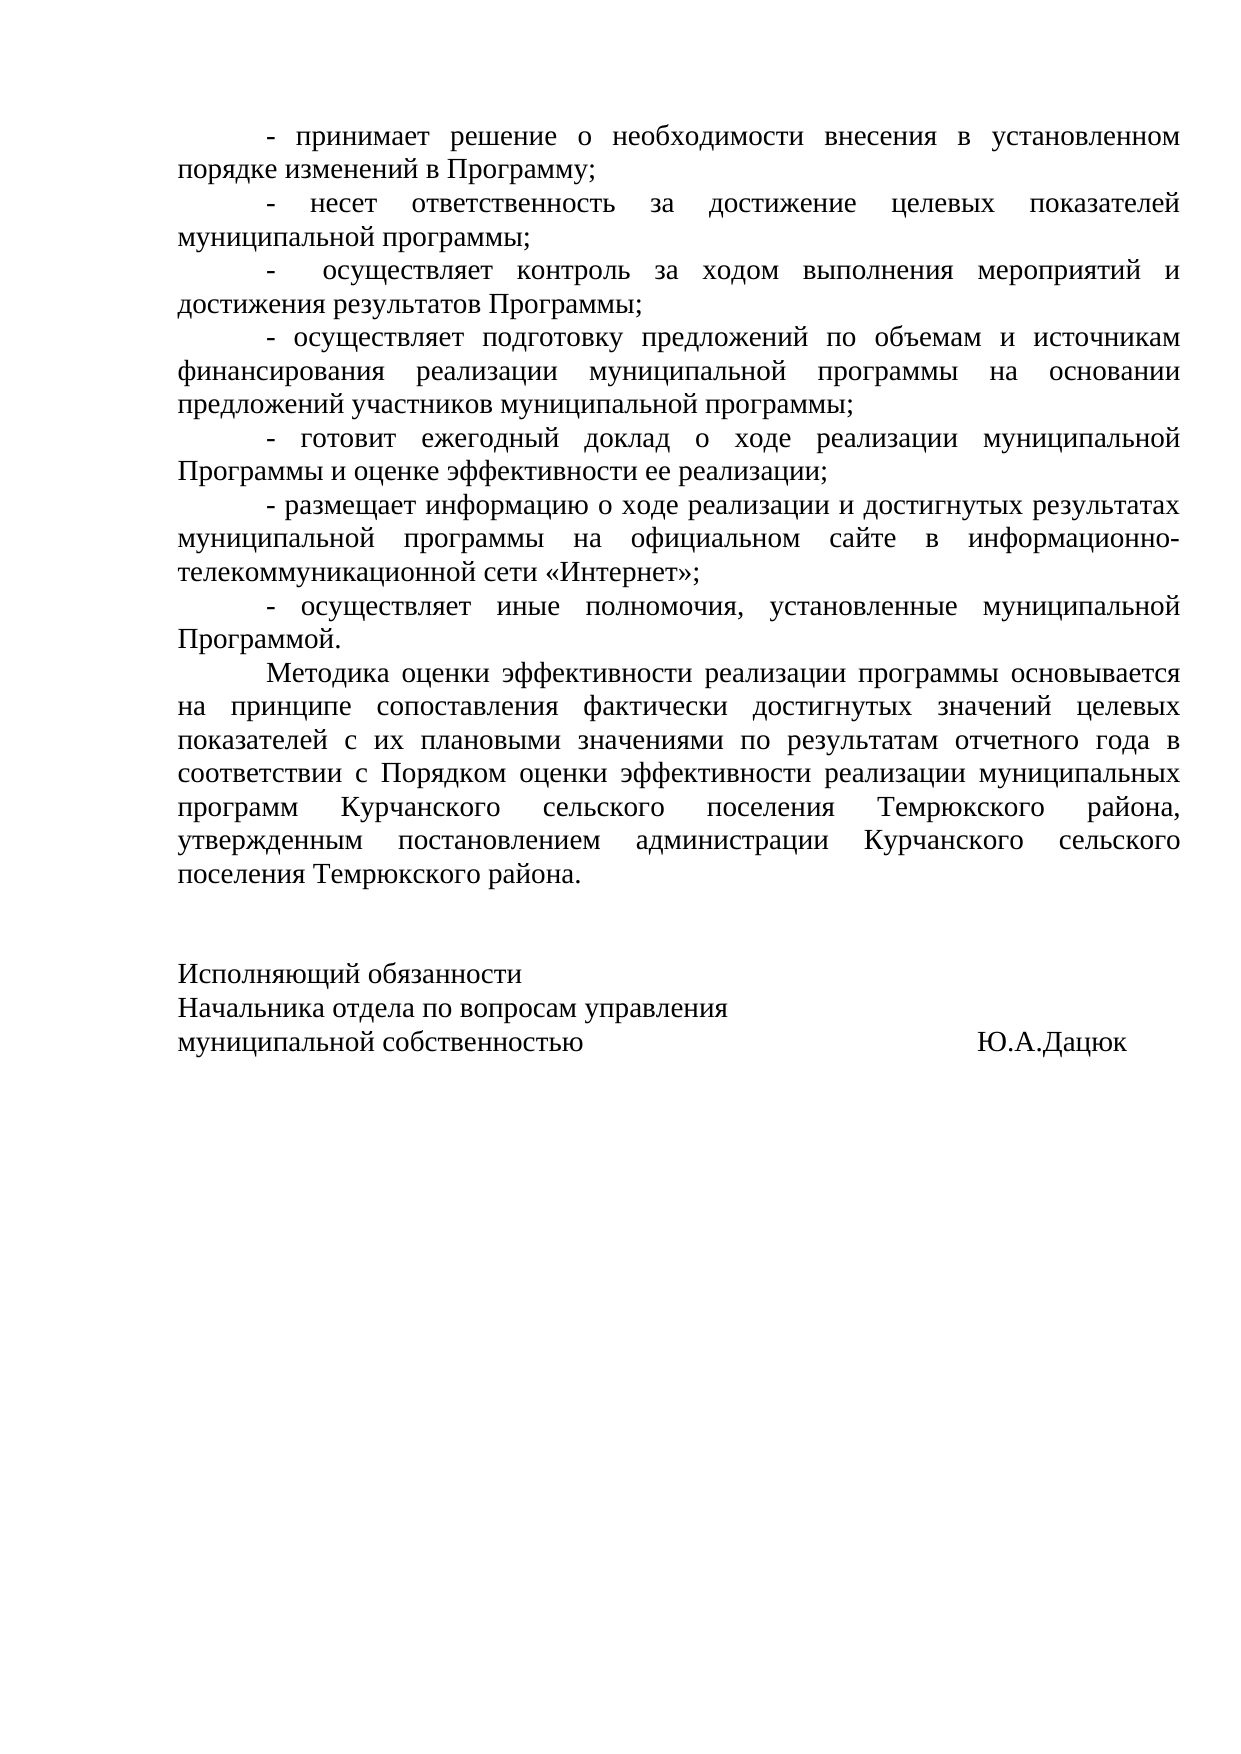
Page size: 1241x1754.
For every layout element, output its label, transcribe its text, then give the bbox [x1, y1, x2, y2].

text - осуществляет контроль за ходом выполнения мероприятий и достижения результатов Программы; [177, 252, 1181, 319]
text - осуществляет иные полномочия, установленные муниципальной Программой. [177, 588, 1181, 655]
text - принимает решение о необходимости внесения в установленном порядке изменений в Программу; [177, 118, 1181, 185]
text муниципальной собственностью Ю.А.Дацюк [177, 1024, 1181, 1057]
text Исполняющий обязанности [177, 957, 1181, 990]
text Методика оценки эффективности реализации программы основывается на принципе сопоставления фактически достигнутых значений целевых показателей с их плановыми значениями по результатам отчетного года в соответствии с Порядком оценки эффективности реализации муниципальных программ Курчанского сельского поселения Темрюкского района, утвержденным постановлением администрации Курчанского сельского поселения Темрюкского района. [177, 655, 1181, 889]
text - размещает информацию о ходе реализации и достигнутых результатах муниципальной программы на официальном сайте в информационно-телекоммуникационной сети «Интернет»; [177, 487, 1181, 588]
text Начальника отдела по вопросам управления [177, 990, 1181, 1024]
text - осуществляет подготовку предложений по объемам и источникам финансирования реализации муниципальной программы на основании предложений участников муниципальной программы; [177, 319, 1181, 420]
text - несет ответственность за достижение целевых показателей муниципальной программы; [177, 185, 1181, 252]
text - готовит ежегодный доклад о ходе реализации муниципальной Программы и оценке эффективности ее реализации; [177, 420, 1181, 487]
